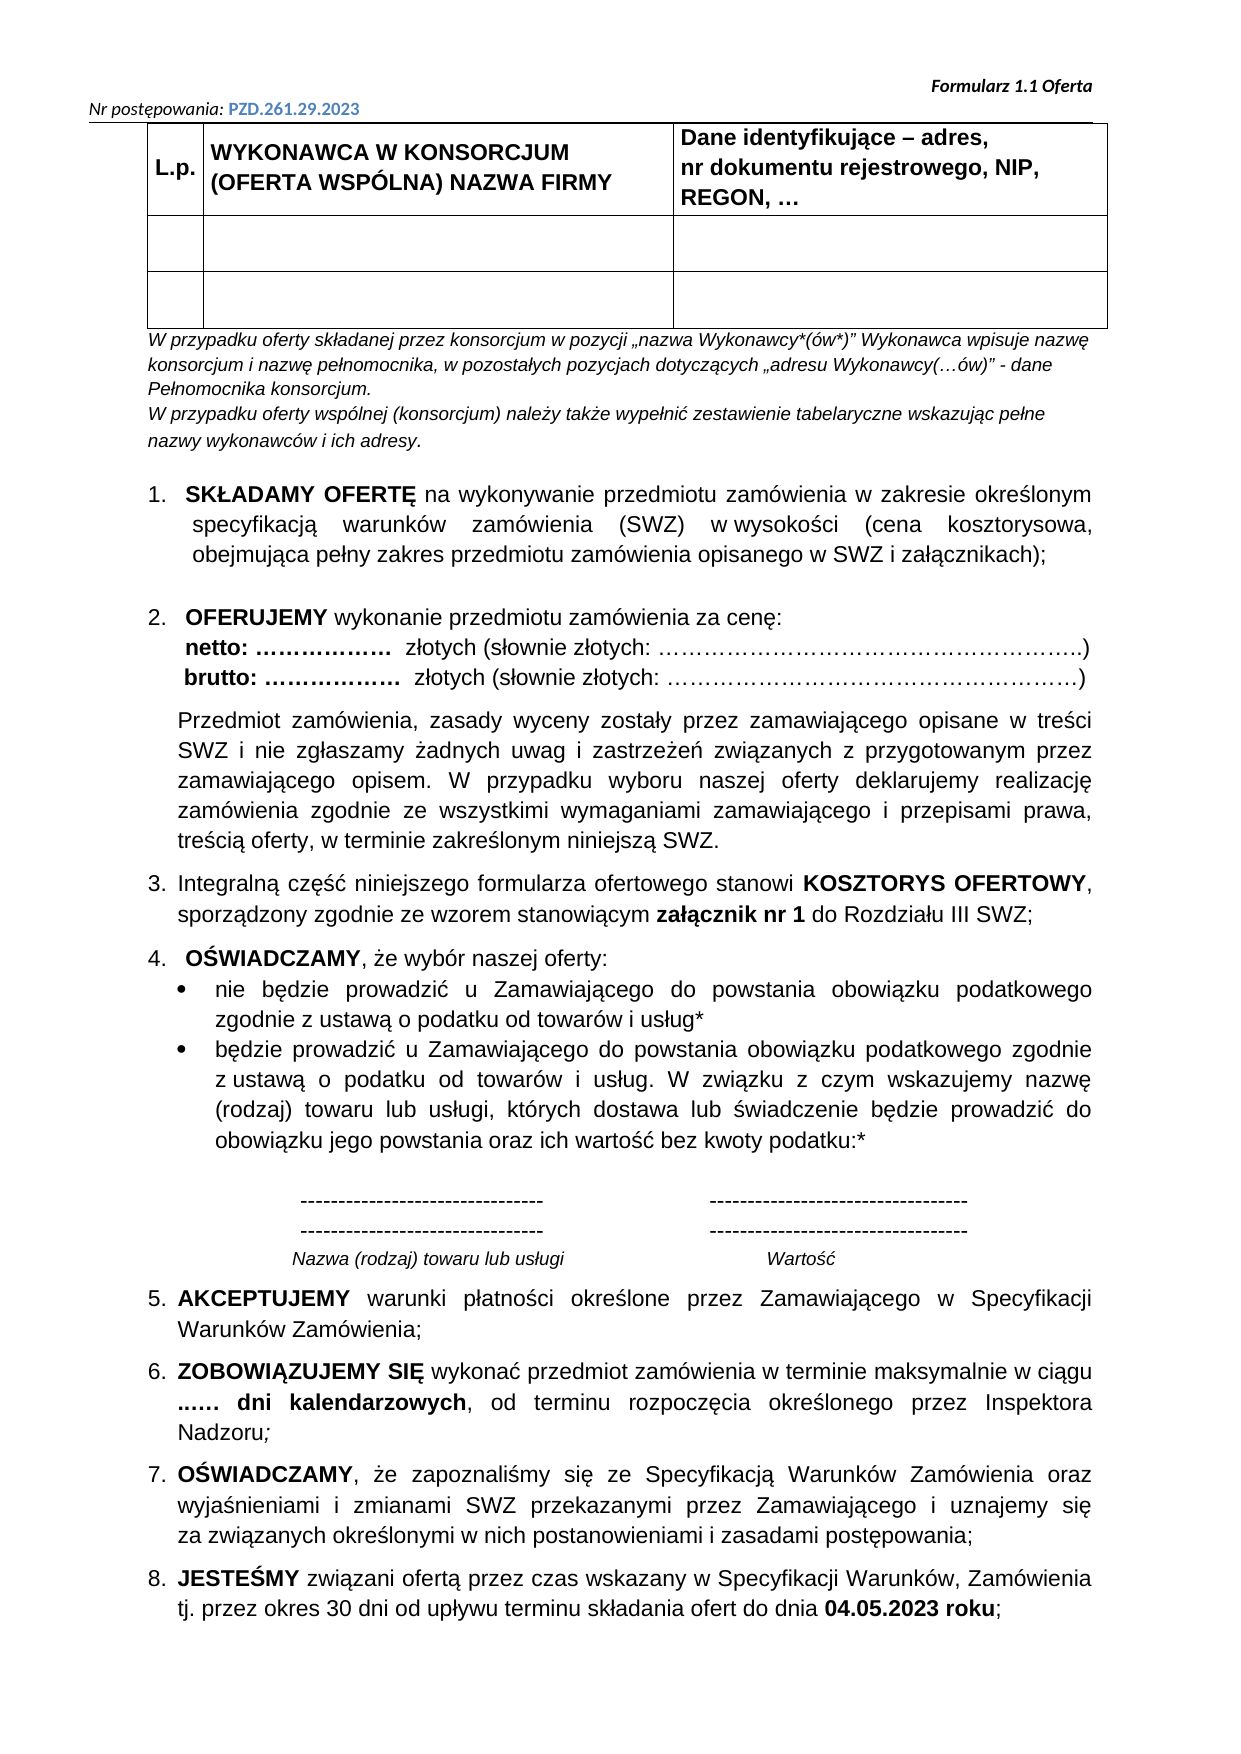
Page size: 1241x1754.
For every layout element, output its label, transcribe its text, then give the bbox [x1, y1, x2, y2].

list AKCEPTUJEMY warunki płatności określone przez Zamawiającego w Specyfikacji Warunków Zamówienia; [148, 1285, 1093, 1342]
list OŚWIADCZAMY, że wybór naszej oferty: [148, 945, 1093, 972]
table_cell [148, 272, 203, 328]
text brutto: ……………… złotych (słownie złotych: ………………………………………………) [177, 664, 1093, 690]
list SKŁADAMY OFERTĘ na wykonywanie przedmiotu zamówienia w zakresie określonym specyfikacją warunków zamówienia (SWZ) w wysokości (cena kosztorysowa, obejmująca pełny zakres przedmiotu zamówienia opisanego w SWZ i załącznikach); [148, 481, 1093, 567]
table_cell [674, 216, 1107, 271]
list OŚWIADCZAMY, że zapoznaliśmy się ze Specyfikacją Warunków Zamówienia oraz wyjaśnieniami i zmianami SWZ przekazanymi przez Zamawiającego i uznajemy się za związanych określonymi w nich postanowieniami i zasadami postępowania; [148, 1461, 1093, 1548]
list nie będzie prowadzić u Zamawiającego do powstania obowiązku podatkowego zgodnie z ustawą o podatku od towarów i usług* [177, 976, 1093, 1032]
table_cell [204, 216, 673, 271]
text -------------------------------- ---------------------------------- [177, 1187, 1093, 1213]
text W przypadku oferty składanej przez konsorcjum w pozycji „nazwa Wykonawcy*(ów*)” Wykonawca wpisuje nazwę konsorcjum i nazwę pełnomocnika, w pozostałych pozycjach dotyczących „adresu Wykonawcy(…ów)” - dane Pełnomocnika konsorcjum. [148, 329, 1093, 400]
list JESTEŚMY związani ofertą przez czas wskazany w Specyfikacji Warunków, Zamówienia tj. przez okres 30 dni od upływu terminu składania ofert do dnia 04.05.2023 roku; [148, 1564, 1093, 1621]
table_header L.p. [148, 124, 203, 215]
list będzie prowadzić u Zamawiającego do powstania obowiązku podatkowego zgodnie z ustawą o podatku od towarów i usług. W związku z czym wskazujemy nazwę (rodzaj) towaru lub usługi, których dostawa lub świadczenie będzie prowadzić do obowiązku jego powstania oraz ich wartość bez kwoty podatku:* [177, 1036, 1093, 1153]
text Przedmiot zamówienia, zasady wyceny zostały przez zamawiającego opisane w treści SWZ i nie zgłaszamy żadnych uwag i zastrzeżeń związanych z przygotowanym przez zamawiającego opisem. W przypadku wyboru naszej oferty deklarujemy realizację zamówienia zgodnie ze wszystkimi wymaganiami zamawiającego i przepisami prawa, treścią oferty, w terminie zakreślonym niniejszą SWZ. [177, 707, 1093, 854]
table_header WYKONAWCA W KONSORCJUM (OFERTA WSPÓLNA) NAZWA FIRMY [204, 124, 673, 215]
table_header Dane identyfikujące – adres, nr dokumentu rejestrowego, NIP, REGON, … [674, 124, 1107, 215]
table_cell [674, 272, 1107, 328]
table_cell [148, 216, 203, 271]
table_cell [204, 272, 673, 328]
text Nazwa (rodzaj) towaru lub usługi Wartość [177, 1247, 1093, 1269]
list Integralną część niniejszego formularza ofertowego stanowi KOSZTORYS OFERTOWY, sporządzony zgodnie ze wzorem stanowiącym załącznik nr 1 do Rozdziału III SWZ; [148, 870, 1093, 929]
text netto: ……………… złotych (słownie złotych: ………………………………………………..) [148, 634, 1093, 660]
text W przypadku oferty wspólnej (konsorcjum) należy także wypełnić zestawienie tabelaryczne wskazując pełne nazwy wykonawców i ich adresy. [148, 403, 1093, 452]
list OFERUJEMY wykonanie przedmiotu zamówienia za cenę: [148, 603, 1093, 630]
text -------------------------------- ---------------------------------- [177, 1217, 1093, 1243]
list ZOBOWIĄZUJEMY SIĘ wykonać przedmiot zamówienia w terminie maksymalnie w ciągu ..…. dni kalendarzowych, od terminu rozpoczęcia określonego przez Inspektora Nadzoru; [148, 1358, 1093, 1445]
